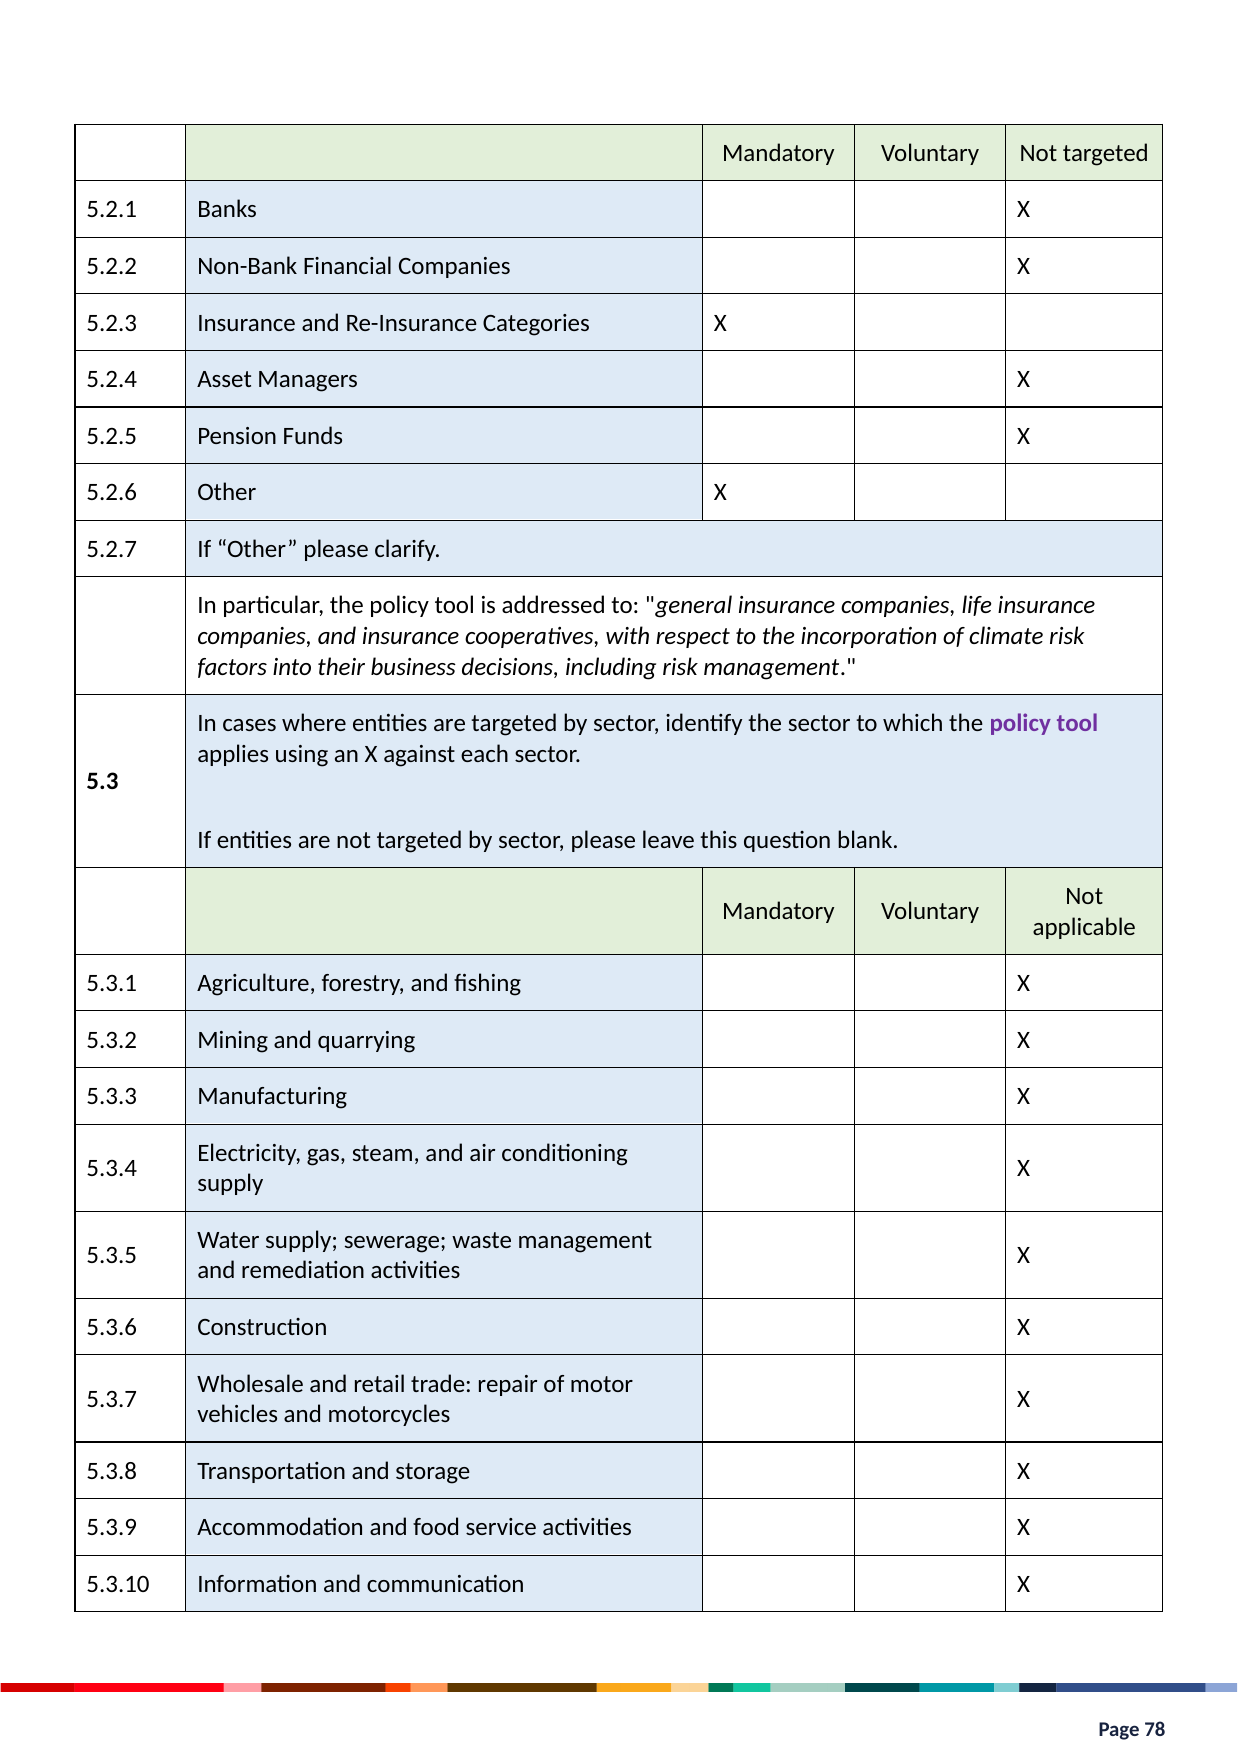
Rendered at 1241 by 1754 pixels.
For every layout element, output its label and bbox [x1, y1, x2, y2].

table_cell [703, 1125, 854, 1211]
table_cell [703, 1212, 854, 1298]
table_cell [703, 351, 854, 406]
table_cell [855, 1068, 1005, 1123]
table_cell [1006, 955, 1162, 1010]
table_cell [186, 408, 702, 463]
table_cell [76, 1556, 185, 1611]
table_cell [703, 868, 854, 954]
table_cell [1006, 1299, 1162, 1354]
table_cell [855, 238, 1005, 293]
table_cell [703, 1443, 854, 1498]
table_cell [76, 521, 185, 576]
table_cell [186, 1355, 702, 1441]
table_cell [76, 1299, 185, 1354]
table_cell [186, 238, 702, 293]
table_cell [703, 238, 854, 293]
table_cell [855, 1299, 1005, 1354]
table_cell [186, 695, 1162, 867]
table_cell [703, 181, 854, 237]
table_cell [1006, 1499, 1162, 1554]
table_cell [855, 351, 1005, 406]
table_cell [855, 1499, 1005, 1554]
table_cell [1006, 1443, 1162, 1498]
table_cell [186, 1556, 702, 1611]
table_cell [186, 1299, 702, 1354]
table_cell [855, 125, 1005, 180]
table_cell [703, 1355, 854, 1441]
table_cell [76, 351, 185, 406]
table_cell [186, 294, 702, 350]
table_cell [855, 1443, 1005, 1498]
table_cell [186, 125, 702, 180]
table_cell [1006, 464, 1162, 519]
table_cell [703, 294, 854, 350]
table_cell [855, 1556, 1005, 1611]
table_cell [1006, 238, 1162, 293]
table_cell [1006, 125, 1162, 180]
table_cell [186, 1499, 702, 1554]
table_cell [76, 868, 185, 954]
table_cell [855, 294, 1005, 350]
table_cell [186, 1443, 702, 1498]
picture [0, 1683, 1236, 1692]
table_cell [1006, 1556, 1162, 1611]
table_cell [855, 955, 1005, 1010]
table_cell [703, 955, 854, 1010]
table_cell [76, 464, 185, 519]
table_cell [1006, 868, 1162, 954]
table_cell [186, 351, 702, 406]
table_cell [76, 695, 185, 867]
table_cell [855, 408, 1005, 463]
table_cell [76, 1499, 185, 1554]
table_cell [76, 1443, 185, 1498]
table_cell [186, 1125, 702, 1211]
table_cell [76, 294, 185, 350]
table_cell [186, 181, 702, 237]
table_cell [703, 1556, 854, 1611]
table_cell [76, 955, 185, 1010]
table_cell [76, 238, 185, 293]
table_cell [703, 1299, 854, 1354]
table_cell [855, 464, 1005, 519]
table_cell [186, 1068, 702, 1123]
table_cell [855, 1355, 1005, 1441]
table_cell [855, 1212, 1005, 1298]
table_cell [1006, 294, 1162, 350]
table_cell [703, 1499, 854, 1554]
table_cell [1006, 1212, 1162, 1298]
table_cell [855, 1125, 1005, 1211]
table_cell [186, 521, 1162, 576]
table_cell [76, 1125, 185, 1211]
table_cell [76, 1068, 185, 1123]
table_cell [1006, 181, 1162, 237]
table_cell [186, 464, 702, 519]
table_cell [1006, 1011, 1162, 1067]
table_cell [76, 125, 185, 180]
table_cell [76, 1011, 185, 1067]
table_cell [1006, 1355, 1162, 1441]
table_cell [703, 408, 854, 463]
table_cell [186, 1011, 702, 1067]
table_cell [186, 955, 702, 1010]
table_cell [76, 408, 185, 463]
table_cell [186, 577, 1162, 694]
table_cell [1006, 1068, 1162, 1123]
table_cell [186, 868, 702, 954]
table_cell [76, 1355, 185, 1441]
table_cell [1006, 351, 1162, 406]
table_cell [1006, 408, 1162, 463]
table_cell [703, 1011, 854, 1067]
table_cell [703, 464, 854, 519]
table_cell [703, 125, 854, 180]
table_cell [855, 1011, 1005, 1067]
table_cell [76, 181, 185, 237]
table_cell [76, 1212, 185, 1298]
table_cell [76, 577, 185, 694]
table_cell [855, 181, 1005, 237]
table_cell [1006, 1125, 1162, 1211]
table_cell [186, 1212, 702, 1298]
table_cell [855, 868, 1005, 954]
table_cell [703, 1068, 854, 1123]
